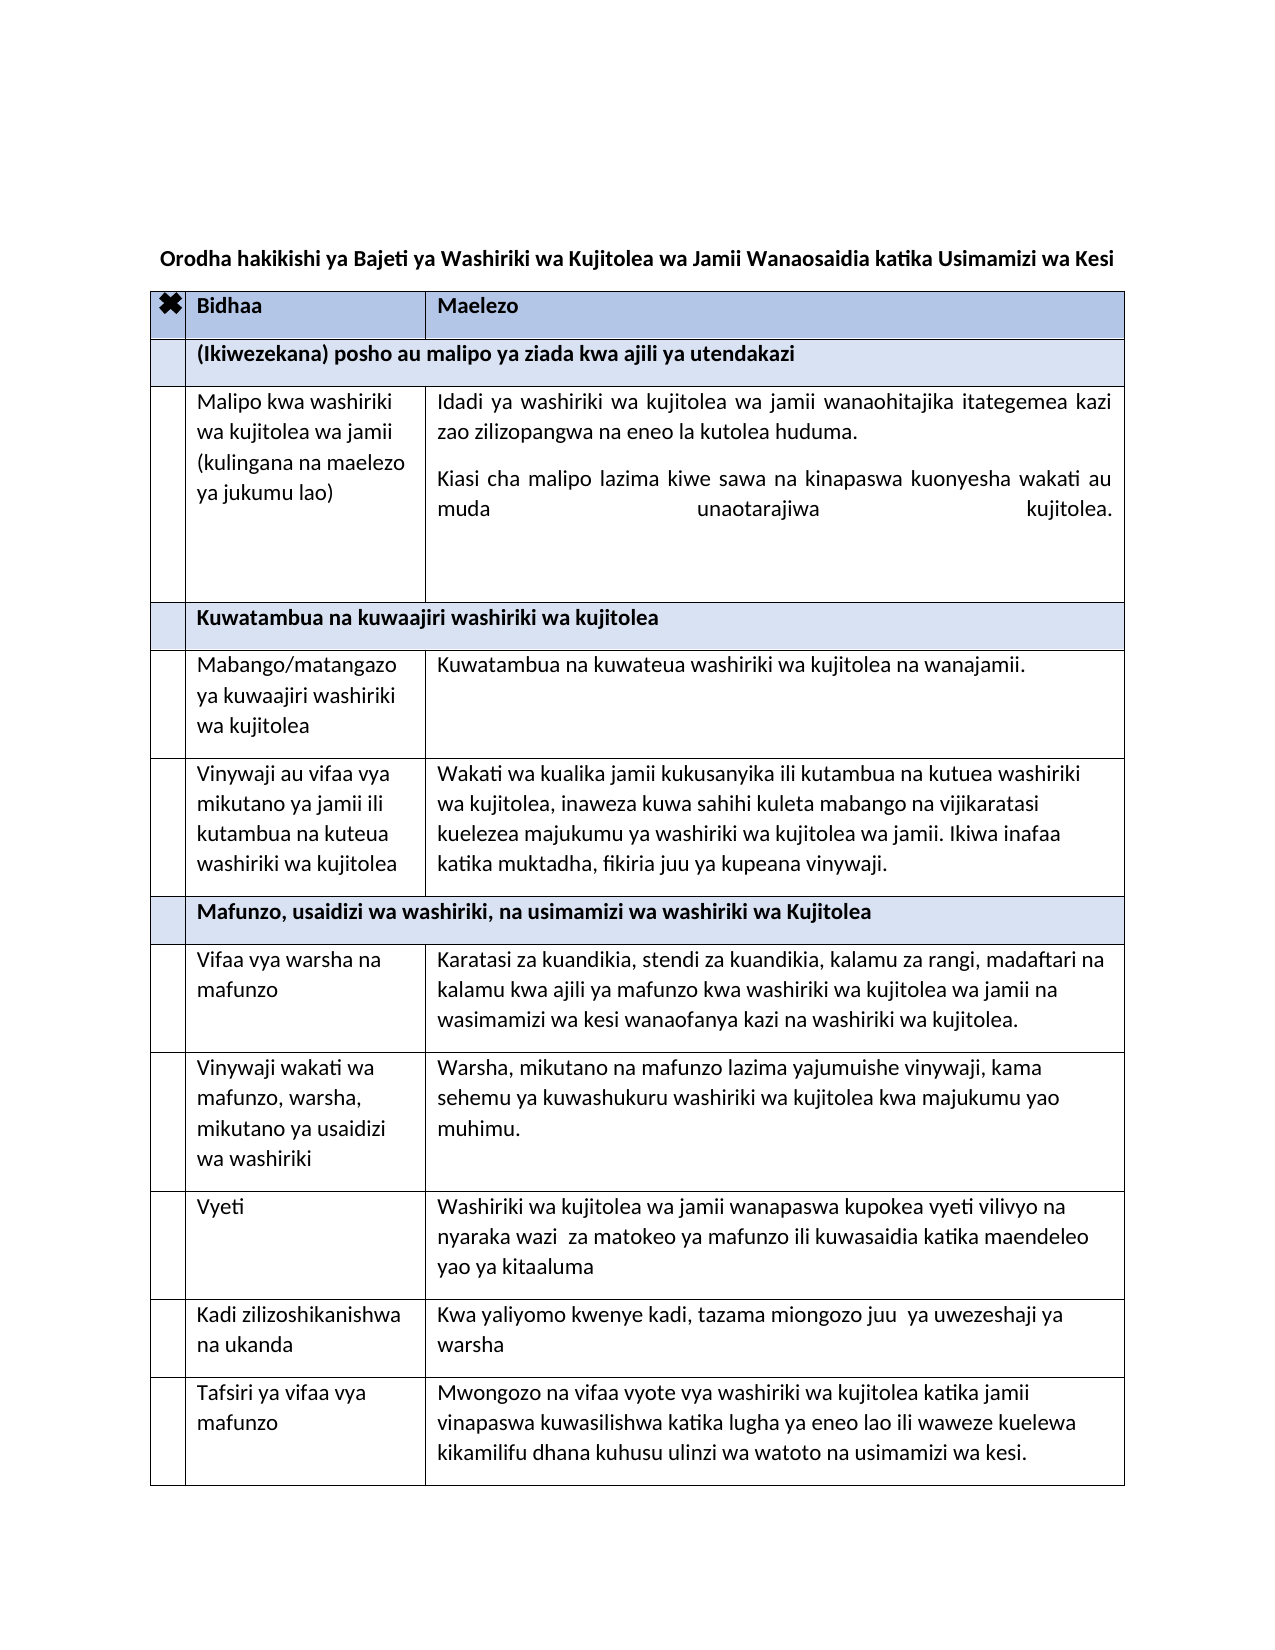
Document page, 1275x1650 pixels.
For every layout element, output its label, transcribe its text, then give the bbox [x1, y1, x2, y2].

table_cell Vinywaji au vifaa vya mikutano ya jamii ili kutambua na kuteua washiriki wa kujitolea [186, 759, 425, 896]
table_cell [151, 1192, 185, 1299]
table_cell Mafunzo, usaidizi wa washiriki, na usimamizi wa washiriki wa Kujitolea [186, 897, 1124, 944]
table_cell Vinywaji wakati wa mafunzo, warsha, mikutano ya usaidizi wa washiriki [186, 1053, 425, 1191]
table_cell Washiriki wa kujitolea wa jamii wanapaswa kupokea vyeti vilivyo na nyaraka wazi za matokeo ya mafunzo ili kuwasaidia katika maendeleo yao ya kitaaluma [426, 1192, 1124, 1299]
table_cell Malipo kwa washiriki wa kujitolea wa jamii (kulingana na maelezo ya jukumu lao) [186, 387, 425, 602]
text Orodha hakikishi ya Bajeti ya Washiriki wa Kujitolea wa Jamii Wanaosaidia katika Usimamizi wa Kesi [150, 244, 1125, 272]
table_cell Wakati wa kualika jamii kukusanyika ili kutambua na kutuea washiriki wa kujitolea, inaweza kuwa sahihi kuleta mabango na vijikaratasi kuelezea majukumu ya washiriki wa kujitolea wa jamii. Ikiwa inafaa katika muktadha, fikiria juu ya kupeana vinywaji. [426, 759, 1124, 896]
table_cell (Ikiwezekana) posho au malipo ya ziada kwa ajili ya utendakazi [186, 340, 1124, 386]
table_cell Kadi zilizoshikanishwa na ukanda [186, 1300, 425, 1377]
table_cell [151, 603, 185, 649]
table_cell Karatasi za kuandikia, stendi za kuandikia, kalamu za rangi, madaftari na kalamu kwa ajili ya mafunzo kwa washiriki wa kujitolea wa jamii na wasimamizi wa kesi wanaofanya kazi na washiriki wa kujitolea. [426, 945, 1124, 1052]
table_cell [151, 897, 185, 944]
table_cell Kwa yaliyomo kwenye kadi, tazama miongozo juu ya uwezeshaji ya warsha [426, 1300, 1124, 1377]
table_cell [151, 1378, 185, 1485]
table_cell [151, 340, 185, 386]
table_cell [151, 651, 185, 758]
table_cell Vyeti [186, 1192, 425, 1299]
table_cell Vifaa vya warsha na mafunzo [186, 945, 425, 1052]
table_cell Warsha, mikutano na mafunzo lazima yajumuishe vinywaji, kama sehemu ya kuwashukuru washiriki wa kujitolea kwa majukumu yao muhimu. [426, 1053, 1124, 1191]
table_header Bidhaa [186, 292, 425, 338]
table_header Maelezo [426, 292, 1124, 338]
table_cell [151, 945, 185, 1052]
table_cell Kuwatambua na kuwateua washiriki wa kujitolea na wanajamii. [426, 651, 1124, 758]
table_cell Mwongozo na vifaa vyote vya washiriki wa kujitolea katika jamii vinapaswa kuwasilishwa katika lugha ya eneo lao ili waweze kuelewa kikamilifu dhana kuhusu ulinzi wa watoto na usimamizi wa kesi. [426, 1378, 1124, 1485]
table_cell [151, 759, 185, 896]
table_cell [151, 387, 185, 602]
table_cell [151, 1053, 185, 1191]
table_cell [151, 1300, 185, 1377]
table_header [151, 292, 185, 338]
table_cell Mabango/matangazo ya kuwaajiri washiriki wa kujitolea [186, 651, 425, 758]
table_cell Kuwatambua na kuwaajiri washiriki wa kujitolea [186, 603, 1124, 649]
table_cell Idadi ya washiriki wa kujitolea wa jamii wanaohitajika itategemea kazi zao zilizopangwa na eneo la kutolea huduma. Kiasi cha malipo lazima kiwe sawa na kinapaswa kuonyesha wakati au muda unaotarajiwa kujitolea. [426, 387, 1124, 602]
table_cell Tafsiri ya vifaa vya mafunzo [186, 1378, 425, 1485]
